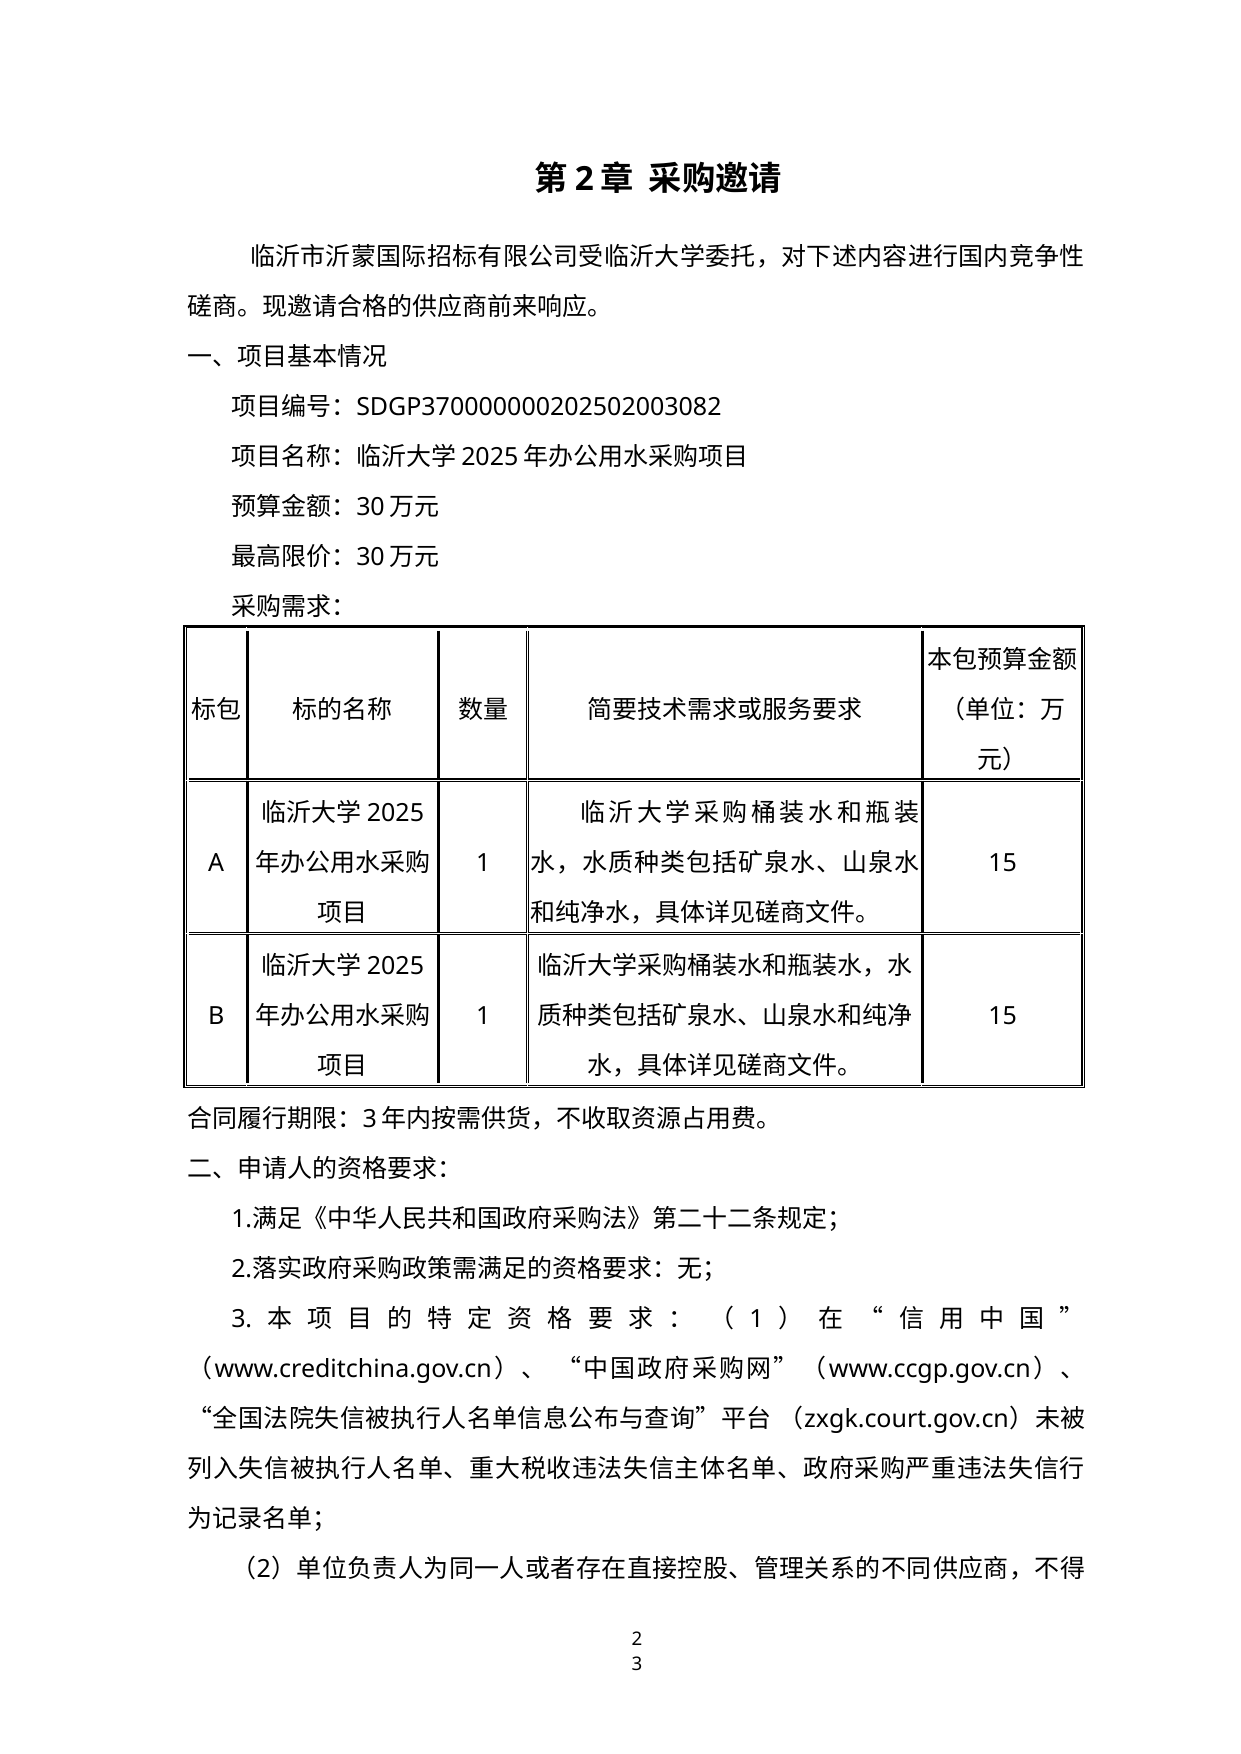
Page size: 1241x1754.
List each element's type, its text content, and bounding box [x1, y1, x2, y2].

table_cell 临沂大学采购桶装水和瓶装水，水质种类包括矿泉水、山泉水和纯净水，具体详见磋商文件。 [528, 935, 922, 1085]
text 二、申请人的资格要求： [187, 1138, 1085, 1188]
table_cell 15 [924, 778, 1082, 931]
text 3.本项目的特定资格要求：（1）在“信用中国”（www.creditchina.gov.cn）、 “中国政府采购网”（www.ccgp.gov.cn）、“全国法院失信被执行人名单信息公布与查询”平台 （zxgk.court.gov.cn）未被列入失信被执行人名单、重大税收违法失信主体名单、政府采购严重违法失信行为记录名单； [187, 1288, 1085, 1538]
table_cell 15 [922, 931, 1082, 1085]
text 预算金额：30万元 [187, 475, 1085, 525]
text 项目编号：SDGP370000000202502003082 [187, 375, 1085, 425]
table_cell 临沂大学采购桶装水和瓶装水，水质种类包括矿泉水、山泉水和纯净水，具体详见磋商文件。 [529, 782, 921, 931]
table_header 标的名称 [247, 628, 438, 778]
text 最高限价：30万元 [187, 525, 1085, 575]
table_cell 临沂大学2025年办公用水采购项目 [249, 782, 437, 931]
text 一、项目基本情况 [187, 325, 1085, 375]
text 合同履行期限：3年内按需供货，不收取资源占用费。 [187, 1088, 1085, 1138]
text 项目名称：临沂大学2025年办公用水采购项目 [187, 425, 1085, 475]
table_header 本包预算金额（单位：万元） [922, 628, 1081, 778]
table_cell 1 [440, 782, 526, 931]
table_cell 临沂大学2025年办公用水采购项目 [247, 935, 438, 1085]
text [187, 1538, 1085, 1588]
table_header 标包 [187, 627, 247, 778]
subtitle 第2章 采购邀请 [231, 150, 1085, 200]
table_header 简要技术需求或服务要求 [528, 627, 922, 778]
table_cell 1 [438, 935, 528, 1085]
text 1.满足《中华人民共和国政府采购法》第二十二条规定； [187, 1188, 1085, 1238]
table_cell A [187, 778, 246, 931]
table_header 数量 [438, 628, 528, 778]
text 临沂市沂蒙国际招标有限公司受临沂大学委托，对下述内容进行国内竞争性磋商。现邀请合格的供应商前来响应。 [187, 225, 1085, 325]
text 采购需求： [187, 575, 1085, 625]
table_cell B [187, 931, 247, 1085]
text 2.落实政府采购政策需满足的资格要求：无； [187, 1238, 1085, 1288]
